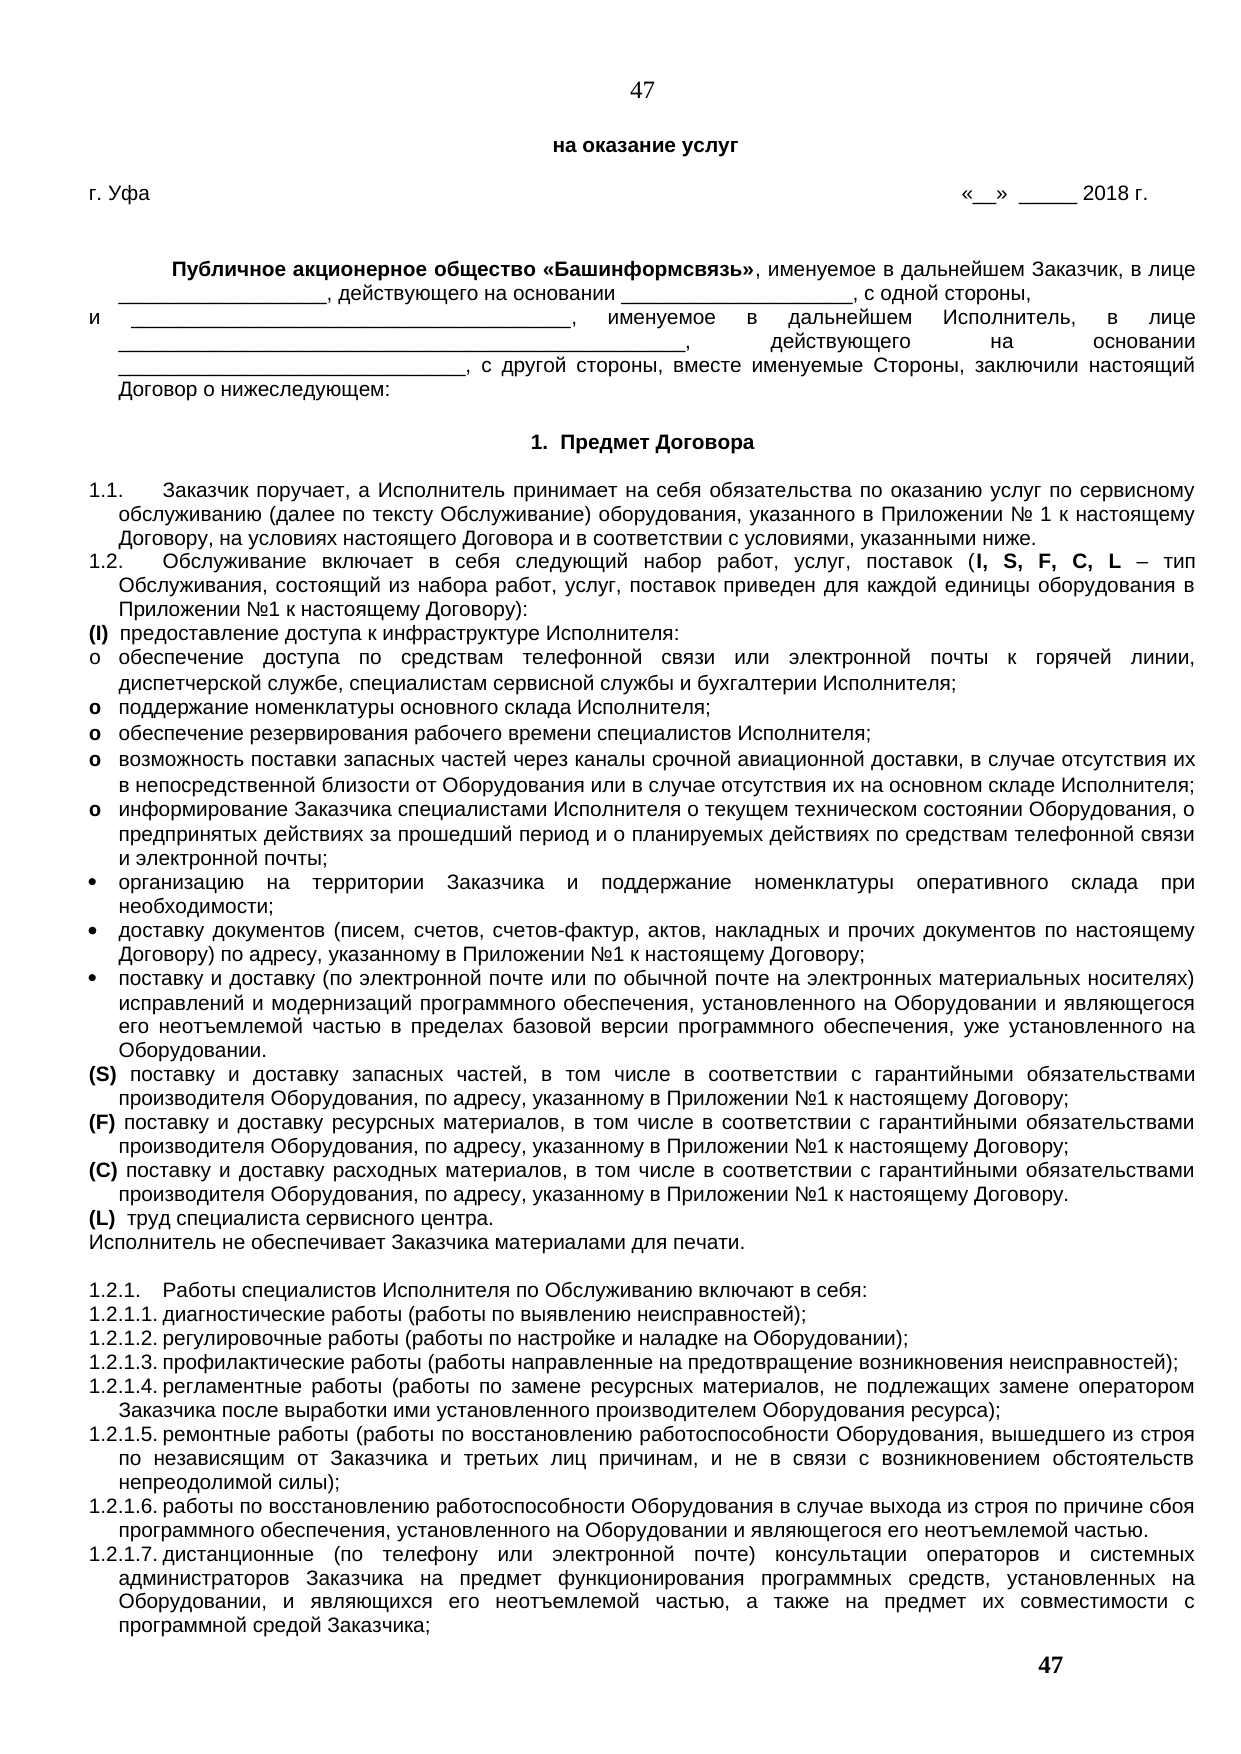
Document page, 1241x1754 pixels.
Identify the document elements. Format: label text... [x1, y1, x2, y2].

list работы по восстановлению работоспособности Оборудования в случае выхода из строя по причине сбоя программного обеспечения, установленного на Оборудовании и являющегося его неотъемлемой частью. [89, 1493, 1196, 1541]
text Публичное акционерное общество «Башинформсвязь», именуемое в дальнейшем Заказчик, в лице __________________, действующего на основании ____________________, с одной стороны, [89, 257, 1196, 305]
list профилактические работы (работы направленные на предотвращение возникновения неисправностей); [89, 1350, 1196, 1374]
list Работы специалистов Исполнителя по Обслуживанию включают в себя: [89, 1278, 1196, 1302]
list Заказчик поручает, а Исполнитель принимает на себя обязательства по оказанию услуг по сервисному обслуживанию (далее по тексту Обслуживание) оборудования, указанного в Приложении № 1 к настоящему Договору, на условиях настоящего Договора и в соответствии с условиями, указанными ниже. [89, 477, 1196, 549]
list Предмет Договора [89, 429, 1196, 453]
list обеспечение резервирования рабочего времени специалистов Исполнителя; [89, 721, 1196, 747]
text г. Уфа «__» _____ 2018 г. [89, 180, 1196, 204]
list возможность поставки запасных частей через каналы срочной авиационной доставки, в случае отсутствия их в непосредственной близости от Оборудования или в случае отсутствия их на основном складе Исполнителя; [89, 747, 1196, 796]
text на оказание услуг [89, 132, 1196, 156]
list Обслуживание включает в себя следующий набор работ, услуг, поставок (I, S, F, C, L – тип Обслуживания, состоящий из набора работ, услуг, поставок приведен для каждой единицы оборудования в Приложении №1 к настоящему Договору): [89, 549, 1196, 621]
text и ______________________________________, именуемое в дальнейшем Исполнитель, в лице _________________________________________________, действующего на основании ______________________________, с другой стороны, вместе именуемые Стороны, заключили настоящий Договор о нижеследующем: [89, 305, 1196, 401]
text (F) поставку и доставку ресурсных материалов, в том числе в соответствии с гарантийными обязательствами производителя Оборудования, по адресу, указанному в Приложении №1 к настоящему Договору; [89, 1110, 1196, 1158]
list дистанционные (по телефону или электронной почте) консультации операторов и системных администраторов Заказчика на предмет функционирования программных средств, установленных на Оборудовании, и являющихся его неотъемлемой частью, а также на предмет их совместимости с программной средой Заказчика; [89, 1541, 1196, 1637]
list доставку документов (писем, счетов, счетов-фактур, актов, накладных и прочих документов по настоящему Договору) по адресу, указанному в Приложении №1 к настоящему Договору; [89, 918, 1196, 966]
list обеспечение доступа по средствам телефонной связи или электронной почты к горячей линии, диспетчерской службе, специалистам сервисной службы и бухгалтерии Исполнителя; [89, 645, 1196, 695]
text Исполнитель не обеспечивает Заказчика материалами для печати. [89, 1230, 1196, 1254]
text (I) предоставление доступа к инфраструктуре Исполнителя: [89, 621, 1196, 645]
list информирование Заказчика специалистами Исполнителя о текущем техническом состоянии Оборудования, о предпринятых действиях за прошедший период и о планируемых действиях по средствам телефонной связи и электронной почты; [89, 796, 1196, 870]
list регулировочные работы (работы по настройке и наладке на Оборудовании); [89, 1326, 1196, 1350]
list организацию на территории Заказчика и поддержание номенклатуры оперативного склада при необходимости; [89, 870, 1196, 918]
list диагностические работы (работы по выявлению неисправностей); [89, 1302, 1196, 1326]
list регламентные работы (работы по замене ресурсных материалов, не подлежащих замене оператором Заказчика после выработки ими установленного производителем Оборудования ресурса); [89, 1374, 1196, 1422]
text (S) поставку и доставку запасных частей, в том числе в соответствии с гарантийными обязательствами производителя Оборудования, по адресу, указанному в Приложении №1 к настоящему Договору; [89, 1062, 1196, 1110]
list поставку и доставку (по электронной почте или по обычной почте на электронных материальных носителях) исправлений и модернизаций программного обеспечения, установленного на Оборудовании и являющегося его неотъемлемой частью в пределах базовой версии программного обеспечения, уже установленного на Оборудовании. [89, 966, 1196, 1062]
list поддержание номенклатуры основного склада Исполнителя; [89, 695, 1196, 721]
list ремонтные работы (работы по восстановлению работоспособности Оборудования, вышедшего из строя по независящим от Заказчика и третьих лиц причинам, и не в связи с возникновением обстоятельств непреодолимой силы); [89, 1422, 1196, 1493]
text (L) труд специалиста сервисного центра. [89, 1206, 1196, 1230]
text (С) поставку и доставку расходных материалов, в том числе в соответствии с гарантийными обязательствами производителя Оборудования, по адресу, указанному в Приложении №1 к настоящему Договору. [89, 1158, 1196, 1206]
